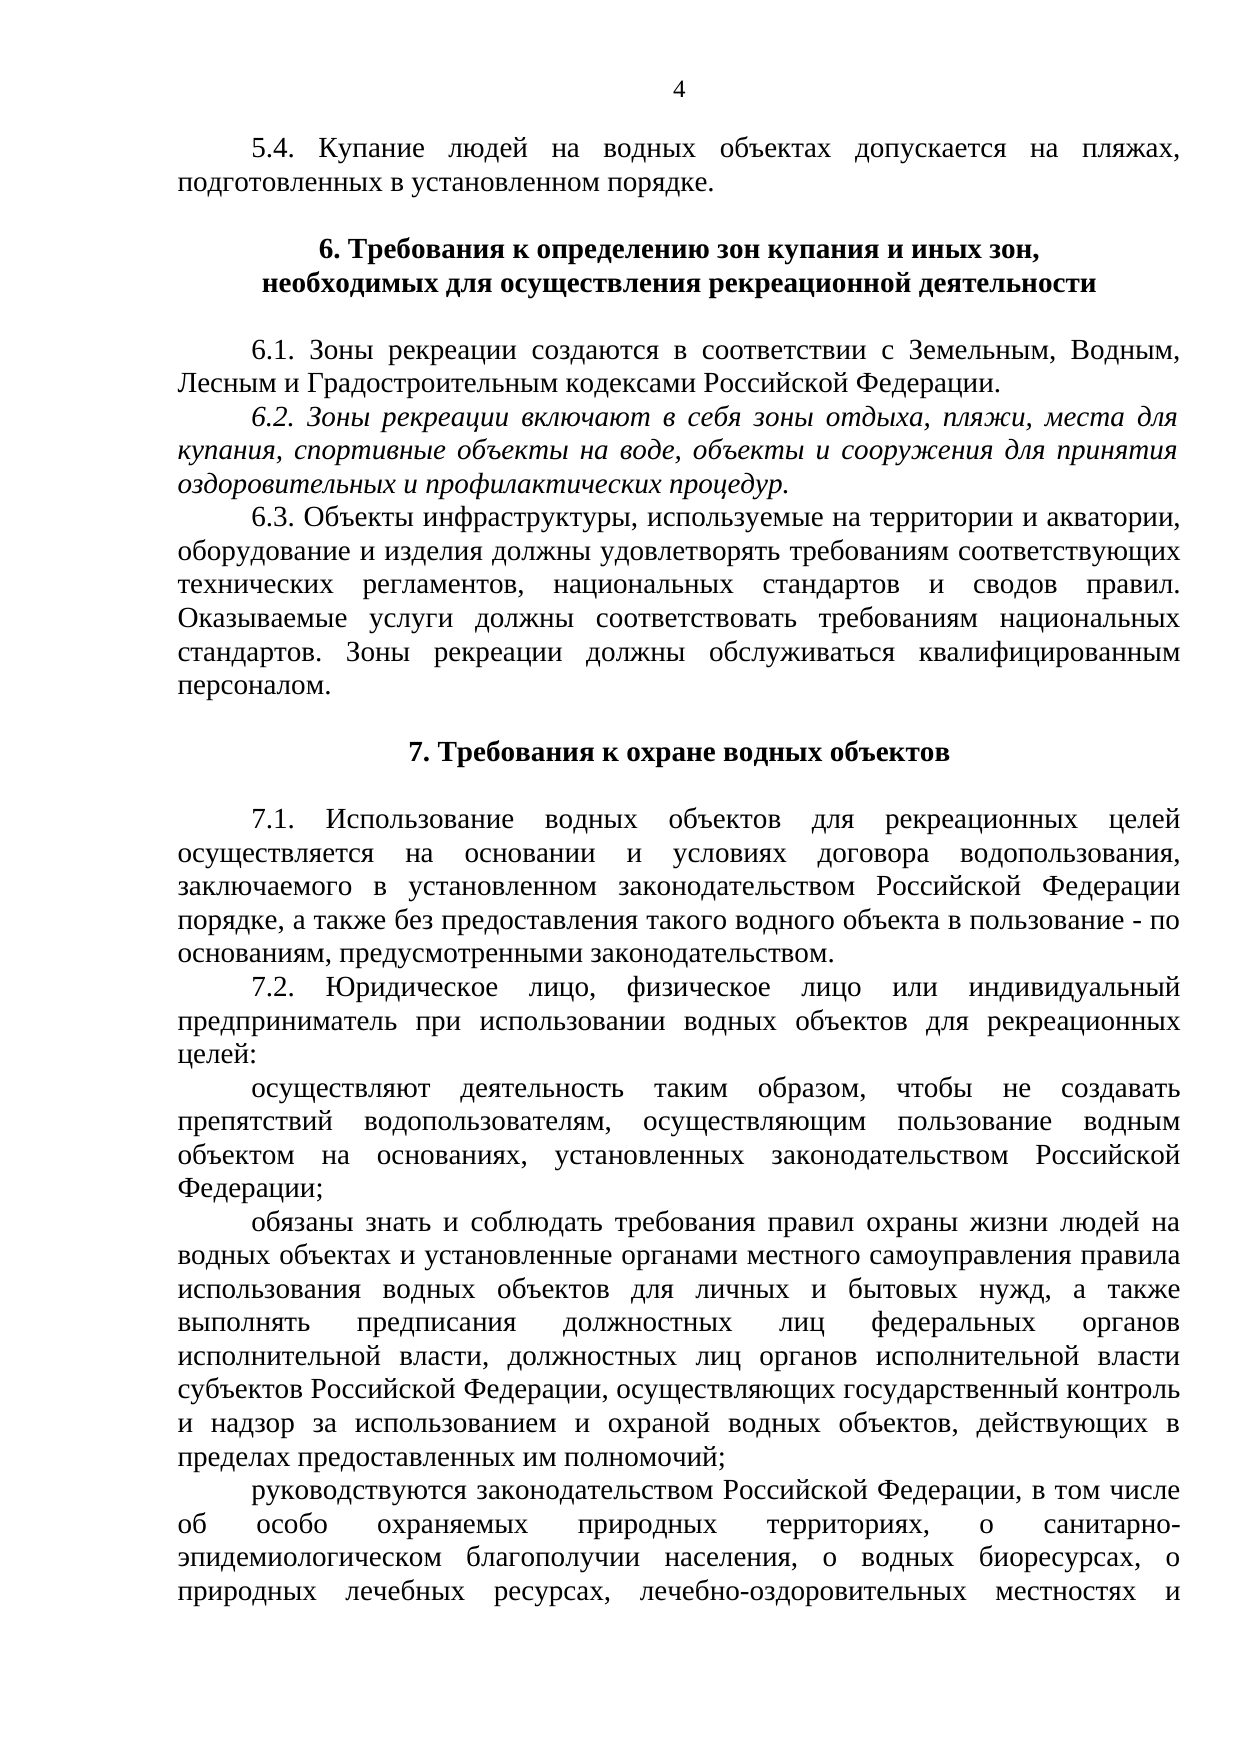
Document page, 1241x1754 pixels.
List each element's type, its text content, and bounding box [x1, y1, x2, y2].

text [177, 1472, 1181, 1606]
text 6.3. Объекты инфраструктуры, используемые на территории и акватории, оборудование и изделия должны удовлетворять требованиям соответствующих технических регламентов, национальных стандартов и сводов правил. Оказываемые услуги должны соответствовать требованиям национальных стандартов. Зоны рекреации должны обслуживаться квалифицированным персоналом. [177, 499, 1181, 701]
text 7.2. Юридическое лицо, физическое лицо или индивидуальный предприниматель при использовании водных объектов для рекреационных целей: [177, 969, 1181, 1070]
text осуществляют деятельность таким образом, чтобы не создавать препятствий водопользователям, осуществляющим пользование водным объектом на основаниях, установленных законодательством Российской Федерации; [177, 1070, 1181, 1204]
text необходимых для осуществления рекреационной деятельности [177, 265, 1181, 298]
text 5.4. Купание людей на водных объектах допускается на пляжах, подготовленных в установленном порядке. [177, 131, 1181, 198]
text 6. Требования к определению зон купания и иных зон, [177, 231, 1181, 265]
text 7.1. Использование водных объектов для рекреационных целей осуществляется на основании и условиях договора водопользования, заключаемого в установленном законодательством Российской Федерации порядке, а также без предоставления такого водного объекта в пользование - по основаниям, предусмотренными законодательством. [177, 801, 1181, 969]
text 6.2. Зоны рекреации включают в себя зоны отдыха, пляжи, места для купания, спортивные объекты на воде, объекты и сооружения для принятия оздоровительных и профилактических процедур. [177, 399, 1181, 499]
text 7. Требования к охране водных объектов [177, 734, 1181, 768]
text 6.1. Зоны рекреации создаются в соответствии с Земельным, Водным, Лесным и Градостроительным кодексами Российской Федерации. [177, 332, 1181, 399]
text обязаны знать и соблюдать требования правил охраны жизни людей на водных объектах и установленные органами местного самоуправления правила использования водных объектов для личных и бытовых нужд, а также выполнять предписания должностных лиц федеральных органов исполнительной власти, должностных лиц органов исполнительной власти субъектов Российской Федерации, осуществляющих государственный контроль и надзор за использованием и охраной водных объектов, действующих в пределах предоставленных им полномочий; [177, 1204, 1181, 1472]
